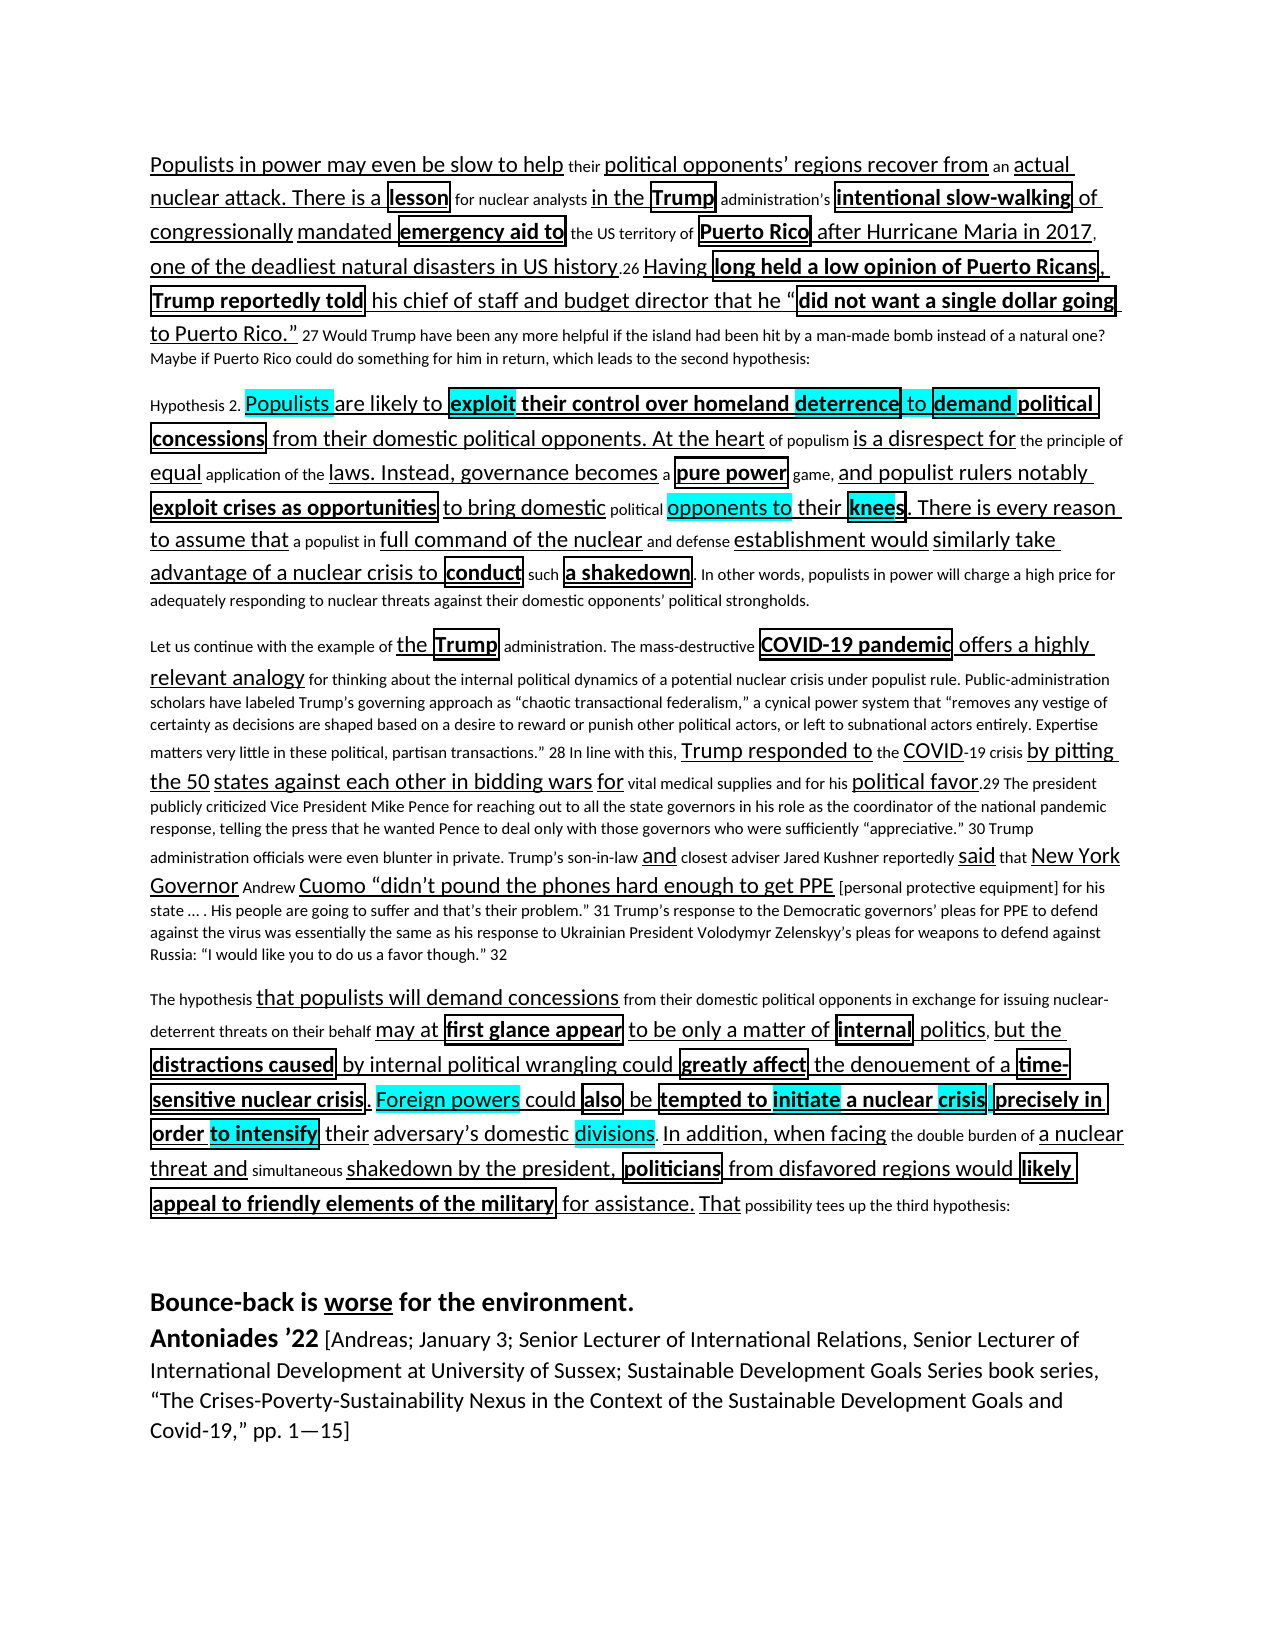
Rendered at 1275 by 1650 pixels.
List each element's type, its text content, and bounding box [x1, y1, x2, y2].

text Let us continue with the example of the Trump administration. The mass-destructive COVID-19 pandemic offers a highly relevant analogy for thinking about the internal political dynamics of a potential nuclear crisis under populist rule. Public-administration scholars have labeled Trump’s governing approach as “chaotic transactional federalism,” a cynical power system that “removes any vestige of certainty as decisions are shaped based on a desire to reward or punish other political actors, or left to subnational actors entirely. Expertise matters very little in these political, partisan transactions.” 28 In line with this, Trump responded to the COVID-19 crisis by pitting the 50 states against each other in bidding wars for vital medical supplies and for his political favor.29 The president publicly criticized Vice President Mike Pence for reaching out to all the state governors in his role as the coordinator of the national pandemic response, telling the press that he wanted Pence to deal only with those governors who were sufficiently “appreciative.” 30 Trump administration officials were even blunter in private. Trump’s son-in-law and closest adviser Jared Kushner reportedly said that New York Governor Andrew Cuomo “didn’t pound the phones hard enough to get PPE [personal protective equipment] for his state … . His people are going to suffer and that’s their problem.” 31 Trump’s response to the Democratic governors’ pleas for PPE to defend against the virus was essentially the same as his response to Ukrainian President Volodymyr Zelenskyy’s pleas for weapons to defend against Russia: “I would like you to do us a favor though.” 32 [150, 628, 1125, 965]
text Antoniades ’22 [Andreas; January 3; Senior Lecturer of International Relations, Senior Lecturer of International Development at University of Sussex; Sustainable Development Goals Series book series, “The Crises-Poverty-Sustainability Nexus in the Context of the Sustainable Development Goals and Covid-19,” pp. 1—15] [150, 1321, 1125, 1444]
text Populists in power may even be slow to help their political opponents’ regions recover from an actual nuclear attack. There is a lesson for nuclear analysts in the Trump administration’s intentional slow-walking of congressionally mandated emergency aid to the US territory of Puerto Rico after Hurricane Maria in 2017, one of the deadliest natural disasters in US history.26 Having long held a low opinion of Puerto Ricans, Trump reportedly told his chief of staff and budget director that he “did not want a single dollar going to Puerto Rico.” 27 Would Trump have been any more helpful if the island had been hit by a man-made bomb instead of a natural one? Maybe if Puerto Rico could do something for him in return, which leads to the second hypothesis: [150, 150, 1125, 369]
text Hypothesis 2. Populists are likely to exploit their control over homeland deterrence to demand political concessions from their domestic political opponents. At the heart of populism is a disrespect for the principle of equal application of the laws. Instead, governance becomes a pure power game, and populist rulers notably exploit crises as opportunities to bring domestic political opponents to their knees. There is every reason to assume that a populist in full command of the nuclear and defense establishment would similarly take advantage of a nuclear crisis to conduct such a shakedown. In other words, populists in power will charge a high price for adequately responding to nuclear threats against their domestic opponents’ political strongholds. [150, 387, 1125, 610]
text The hypothesis that populists will demand concessions from their domestic political opponents in exchange for issuing nuclear-deterrent threats on their behalf may at first glance appear to be only a matter of internal politics, but the distractions caused by internal political wrangling could greatly affect the denouement of a time-sensitive nuclear crisis. Foreign powers could also be tempted to initiate a nuclear crisis precisely in order to intensify their adversary’s domestic divisions. In addition, when facing the double burden of a nuclear threat and simultaneous shakedown by the president, politicians from disfavored regions would likely appeal to friendly elements of the military for assistance. That possibility tees up the third hypothesis: [150, 983, 1125, 1219]
subtitle Bounce-back is worse for the environment. [150, 1285, 1125, 1318]
